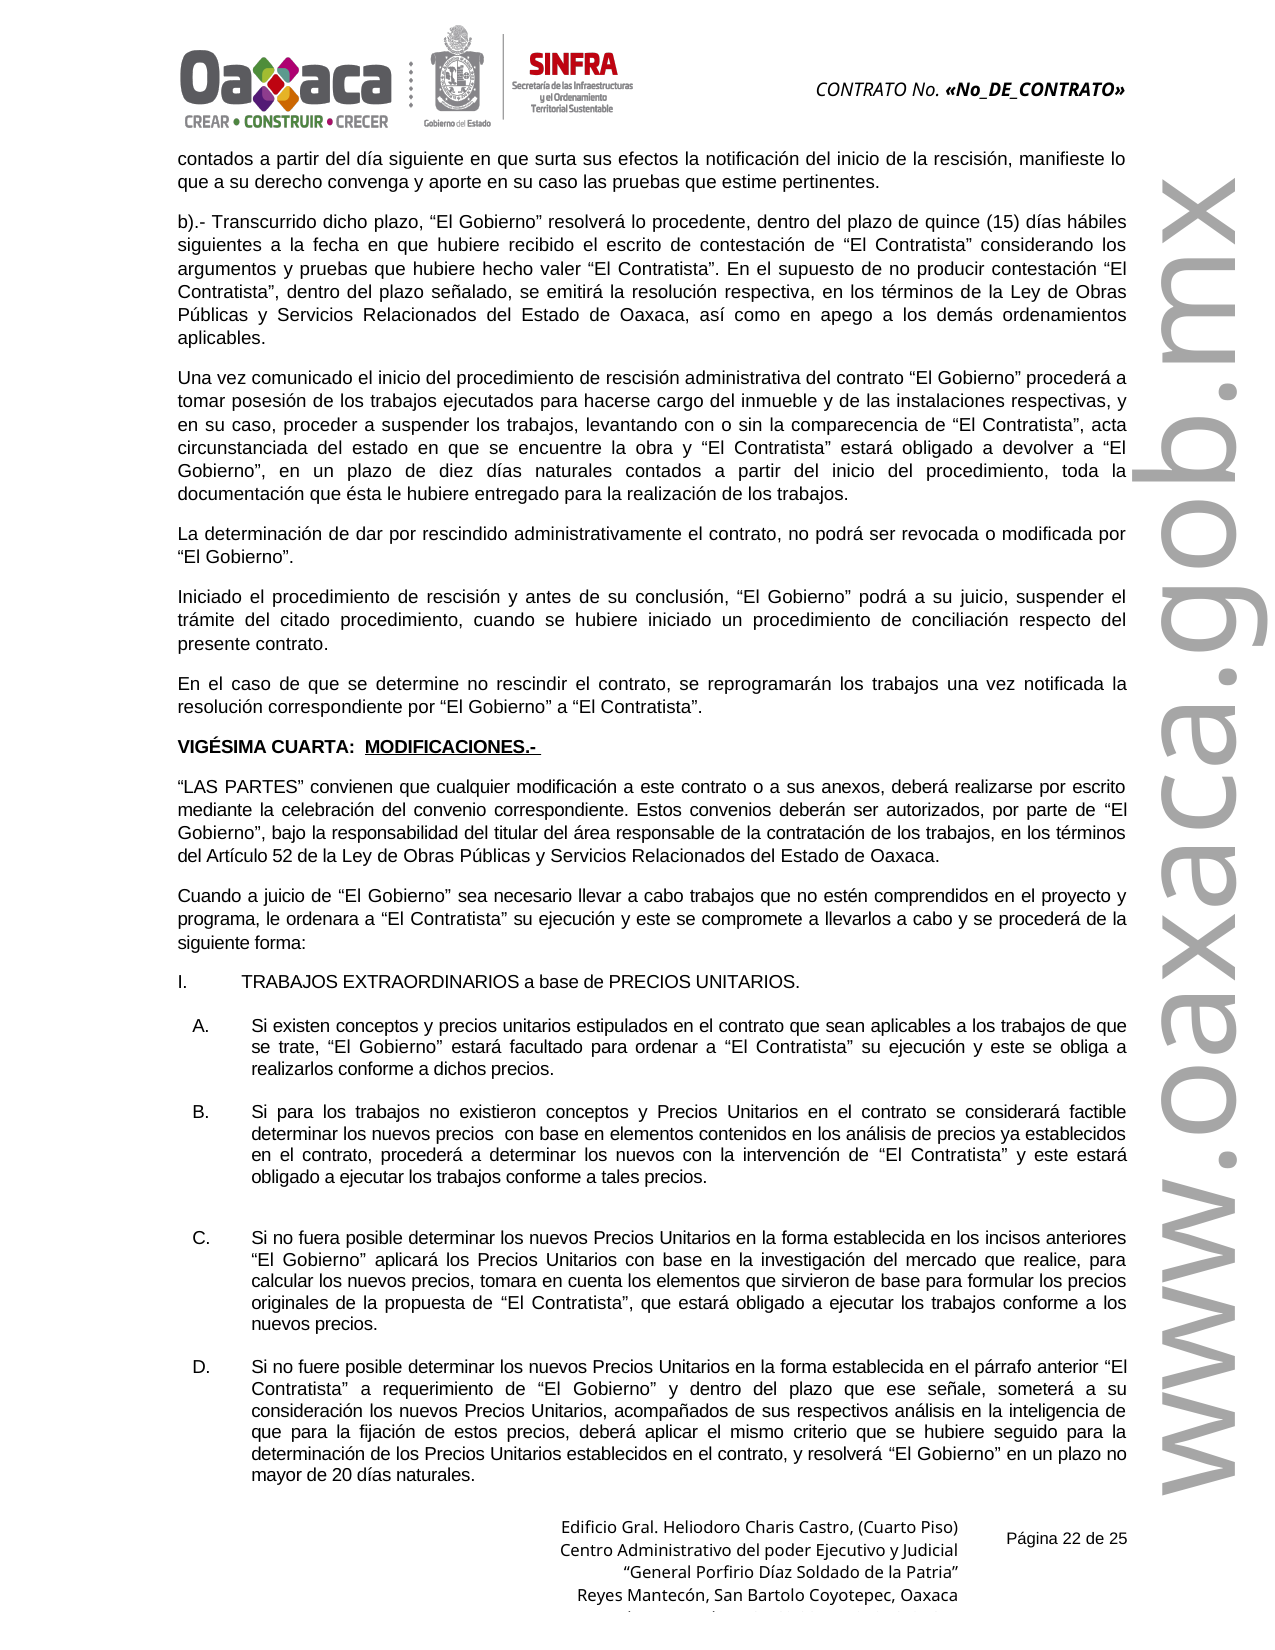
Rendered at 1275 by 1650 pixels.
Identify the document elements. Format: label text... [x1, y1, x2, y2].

picture [154, 17, 659, 131]
text Iniciado el procedimiento de rescisión y antes de su conclusión, “El Gobierno” podrá a su juicio, suspender el trámite del citado procedimiento, cuando se hubiere iniciado un procedimiento de conciliación respecto del presente contrato. [177, 586, 1127, 654]
list Si no fuere posible determinar los nuevos Precios Unitarios en la forma establecida en el párrafo anterior “El Contratista” a requerimiento de “El Gobierno” y dentro del plazo que ese señale, someterá a su consideración los nuevos Precios Unitarios, acompañados de sus respectivos análisis en la inteligencia de que para la fijación de estos precios, deberá aplicar el mismo criterio que se hubiere seguido para la determinación de los Precios Unitarios establecidos en el contrato, y resolverá “El Gobierno” en un plazo no mayor de 20 días naturales. [192, 1356, 1127, 1486]
text Cuando a juicio de “El Gobierno” sea necesario llevar a cabo trabajos que no estén comprendidos en el proyecto y programa, le ordenara a “El Contratista” su ejecución y este se compromete a llevarlos a cabo y se procederá de la siguiente forma: [177, 885, 1127, 953]
text La determinación de dar por rescindido administrativamente el contrato, no podrá ser revocada o modificada por “El Gobierno”. [177, 523, 1127, 568]
list Si para los trabajos no existieron conceptos y Precios Unitarios en el contrato se considerará factible determinar los nuevos precios con base en elementos contenidos en los análisis de precios ya establecidos en el contrato, procederá a determinar los nuevos con la intervención de “El Contratista” y este estará obligado a ejecutar los trabajos conforme a tales precios. [192, 1101, 1127, 1187]
text “LAS PARTES” convienen que cualquier modificación a este contrato o a sus anexos, deberá realizarse por escrito mediante la celebración del convenio correspondiente. Estos convenios deberán ser autorizados, por parte de “El Gobierno”, bajo la responsabilidad del titular del área responsable de la contratación de los trabajos, en los términos del Artículo 52 de la Ley de Obras Públicas y Servicios Relacionados del Estado de Oaxaca. [177, 775, 1127, 867]
text En el caso de que se determine no rescindir el contrato, se reprogramarán los trabajos una vez notificada la resolución correspondiente por “El Gobierno” a “El Contratista”. [177, 672, 1127, 717]
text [177, 148, 1127, 192]
list Si existen conceptos y precios unitarios estipulados en el contrato que sean aplicables a los trabajos de que se trate, “El Gobierno” estará facultado para ordenar a “El Contratista” su ejecución y este se obliga a realizarlos conforme a dichos precios. [192, 1014, 1127, 1079]
text b).- Transcurrido dicho plazo, “El Gobierno” resolverá lo procedente, dentro del plazo de quince (15) días hábiles siguientes a la fecha en que hubiere recibido el escrito de contestación de “El Contratista” considerando los argumentos y pruebas que hubiere hecho valer “El Contratista”. En el supuesto de no producir contestación “El Contratista”, dentro del plazo señalado, se emitirá la resolución respectiva, en los términos de la Ley de Obras Públicas y Servicios Relacionados del Estado de Oaxaca, así como en apego a los demás ordenamientos aplicables. [177, 211, 1127, 348]
text VIGÉSIMA CUARTA: MODIFICACIONES.- [177, 736, 1127, 757]
list Si no fuera posible determinar los nuevos Precios Unitarios en la forma establecida en los incisos anteriores “El Gobierno” aplicará los Precios Unitarios con base en la investigación del mercado que realice, para calcular los nuevos precios, tomara en cuenta los elementos que sirvieron de base para formular los precios originales de la propuesta de “El Contratista”, que estará obligado a ejecutar los trabajos conforme a los nuevos precios. [192, 1227, 1127, 1335]
list TRABAJOS EXTRAORDINARIOS a base de PRECIOS UNITARIOS. [177, 971, 1127, 993]
text Una vez comunicado el inicio del procedimiento de rescisión administrativa del contrato “El Gobierno” procederá a tomar posesión de los trabajos ejecutados para hacerse cargo del inmueble y de las instalaciones respectivas, y en su caso, proceder a suspender los trabajos, levantando con o sin la comparecencia de “El Contratista”, acta circunstanciada del estado en que se encuentre la obra y “El Contratista” estará obligado a devolver a “El Gobierno”, en un plazo de diez días naturales contados a partir del inicio del procedimiento, toda la documentación que ésta le hubiere entregado para la realización de los trabajos. [177, 367, 1127, 504]
